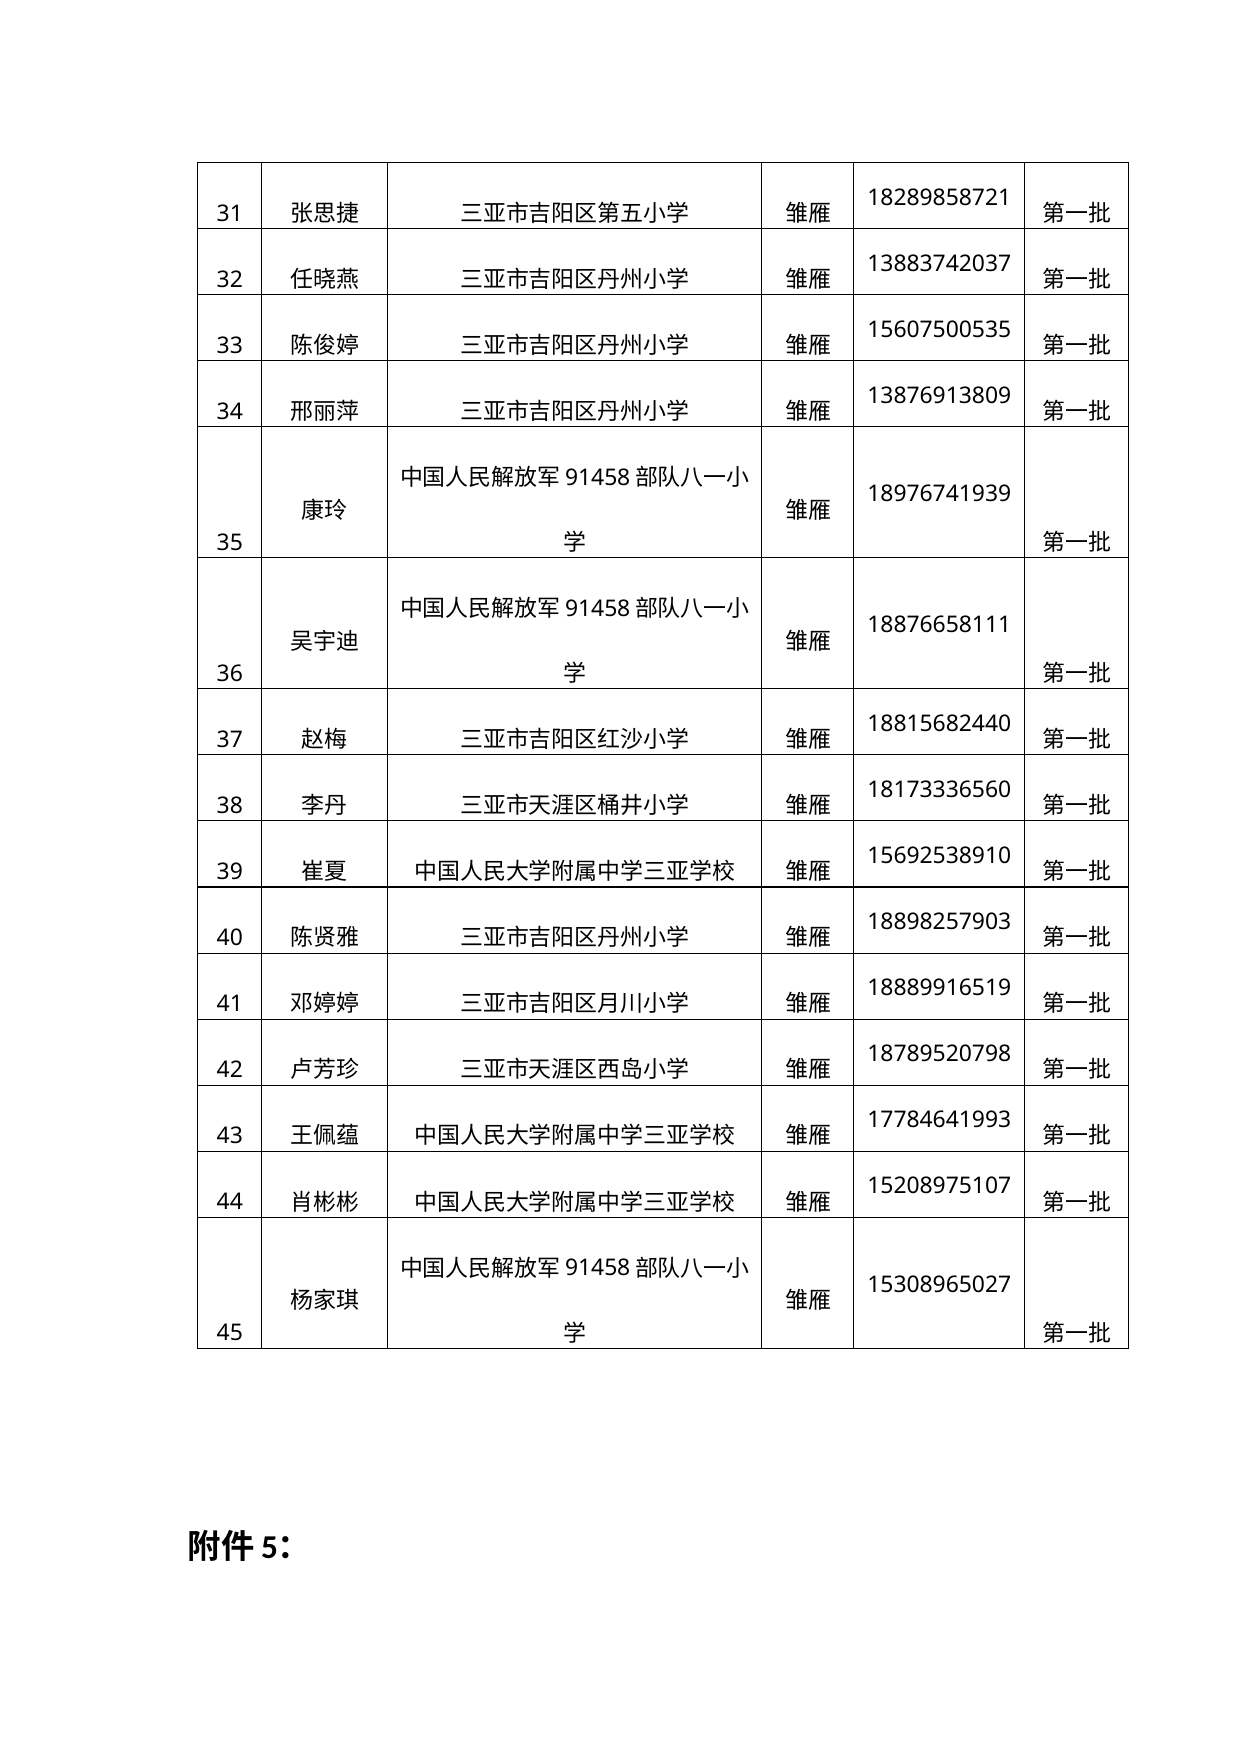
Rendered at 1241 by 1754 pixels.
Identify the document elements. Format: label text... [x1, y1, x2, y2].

text 附件5： [187, 1511, 1053, 1576]
table_header [186, 162, 1182, 1479]
